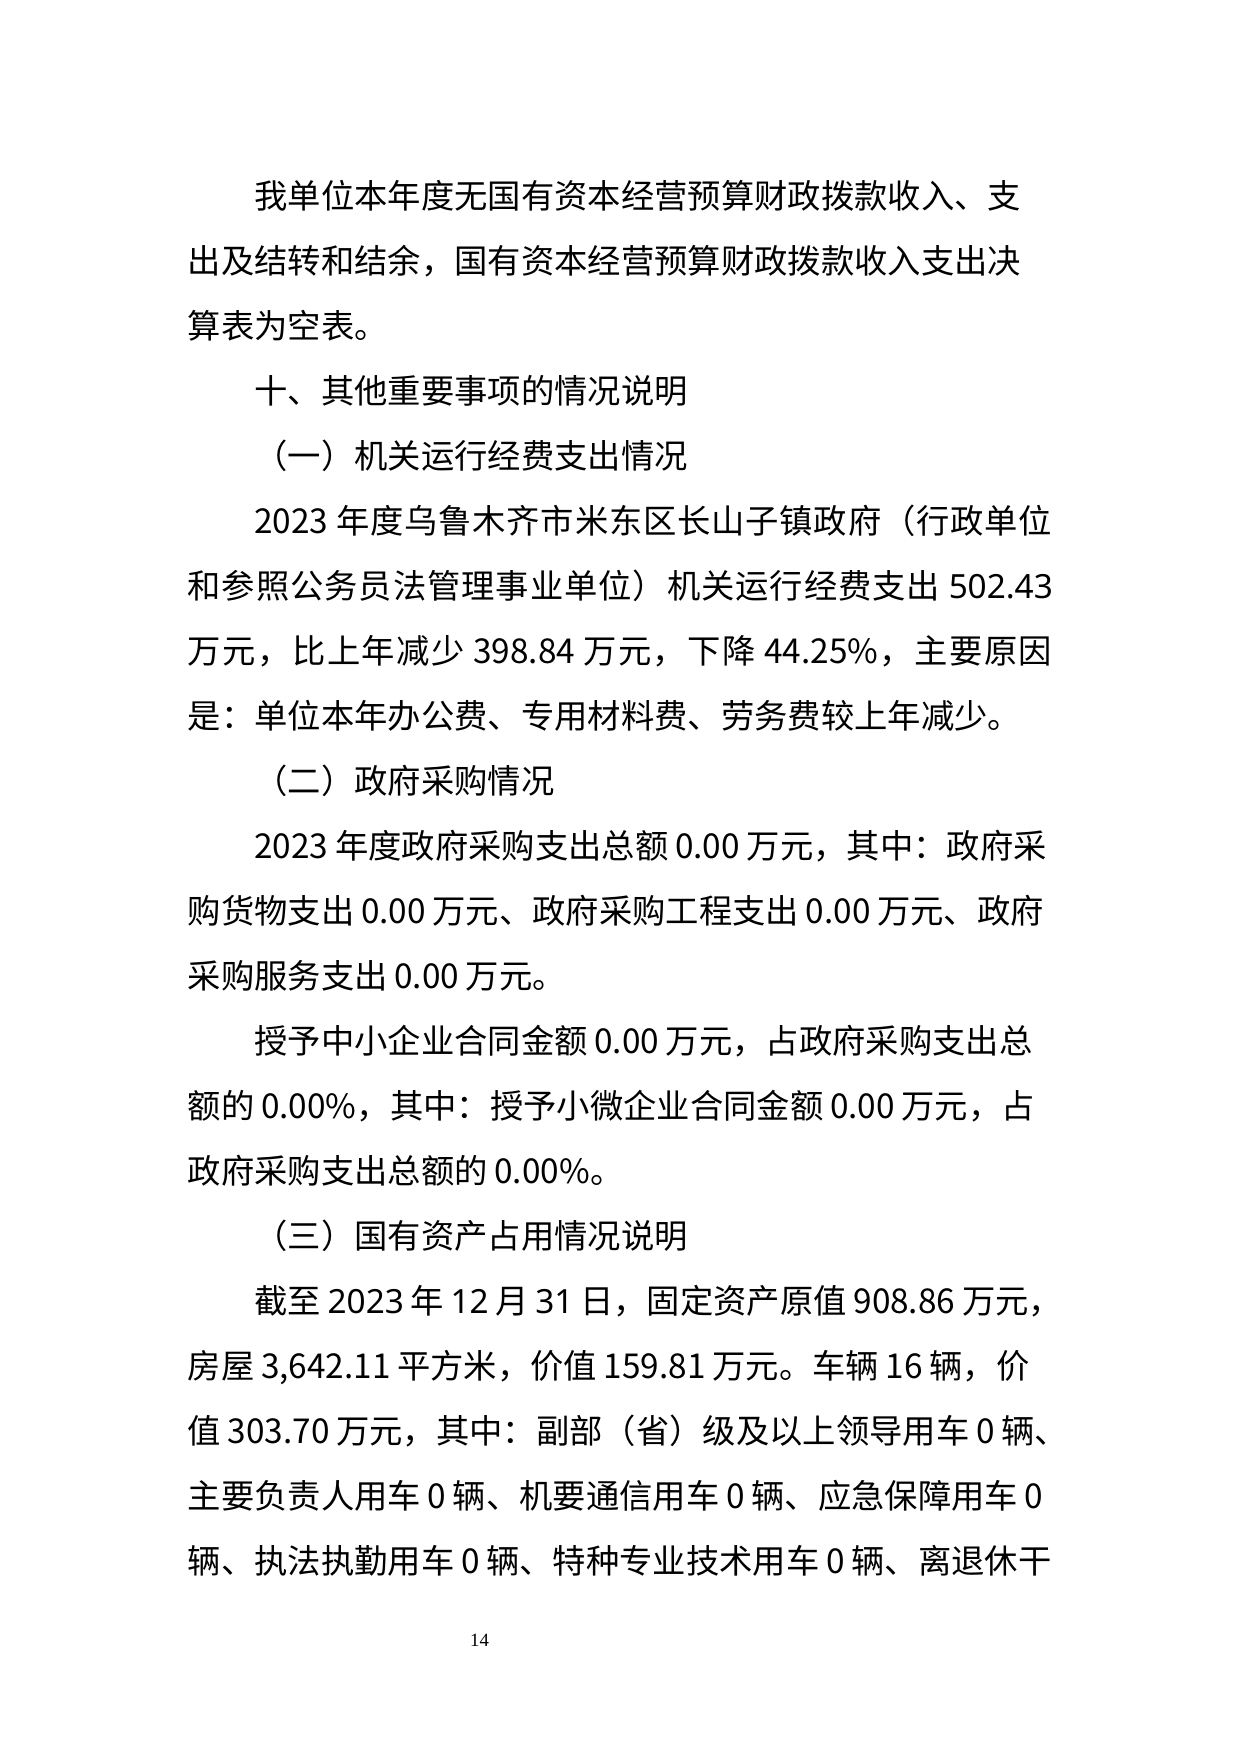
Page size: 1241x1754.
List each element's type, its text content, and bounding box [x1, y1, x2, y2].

text （一）机关运行经费支出情况 [187, 422, 1053, 487]
text 2023年度政府采购支出总额0.00万元，其中：政府采购货物支出0.00万元、政府采购工程支出0.00万元、政府采购服务支出0.00万元。 [187, 812, 1053, 1007]
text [187, 1267, 1053, 1592]
text （三）国有资产占用情况说明 [187, 1202, 1053, 1267]
text 十、其他重要事项的情况说明 [187, 357, 1053, 422]
text 2023年度乌鲁木齐市米东区长山子镇政府（行政单位和参照公务员法管理事业单位）机关运行经费支出502.43万元，比上年减少398.84万元，下降44.25%，主要原因是：单位本年办公费、专用材料费、劳务费较上年减少。 [187, 487, 1053, 747]
text 授予中小企业合同金额0.00万元，占政府采购支出总额的0.00%，其中：授予小微企业合同金额0.00万元，占政府采购支出总额的0.00%。 [187, 1007, 1053, 1202]
text 我单位本年度无国有资本经营预算财政拨款收入、支出及结转和结余，国有资本经营预算财政拨款收入支出决算表为空表。 [187, 162, 1053, 357]
text （二）政府采购情况 [187, 747, 1053, 812]
